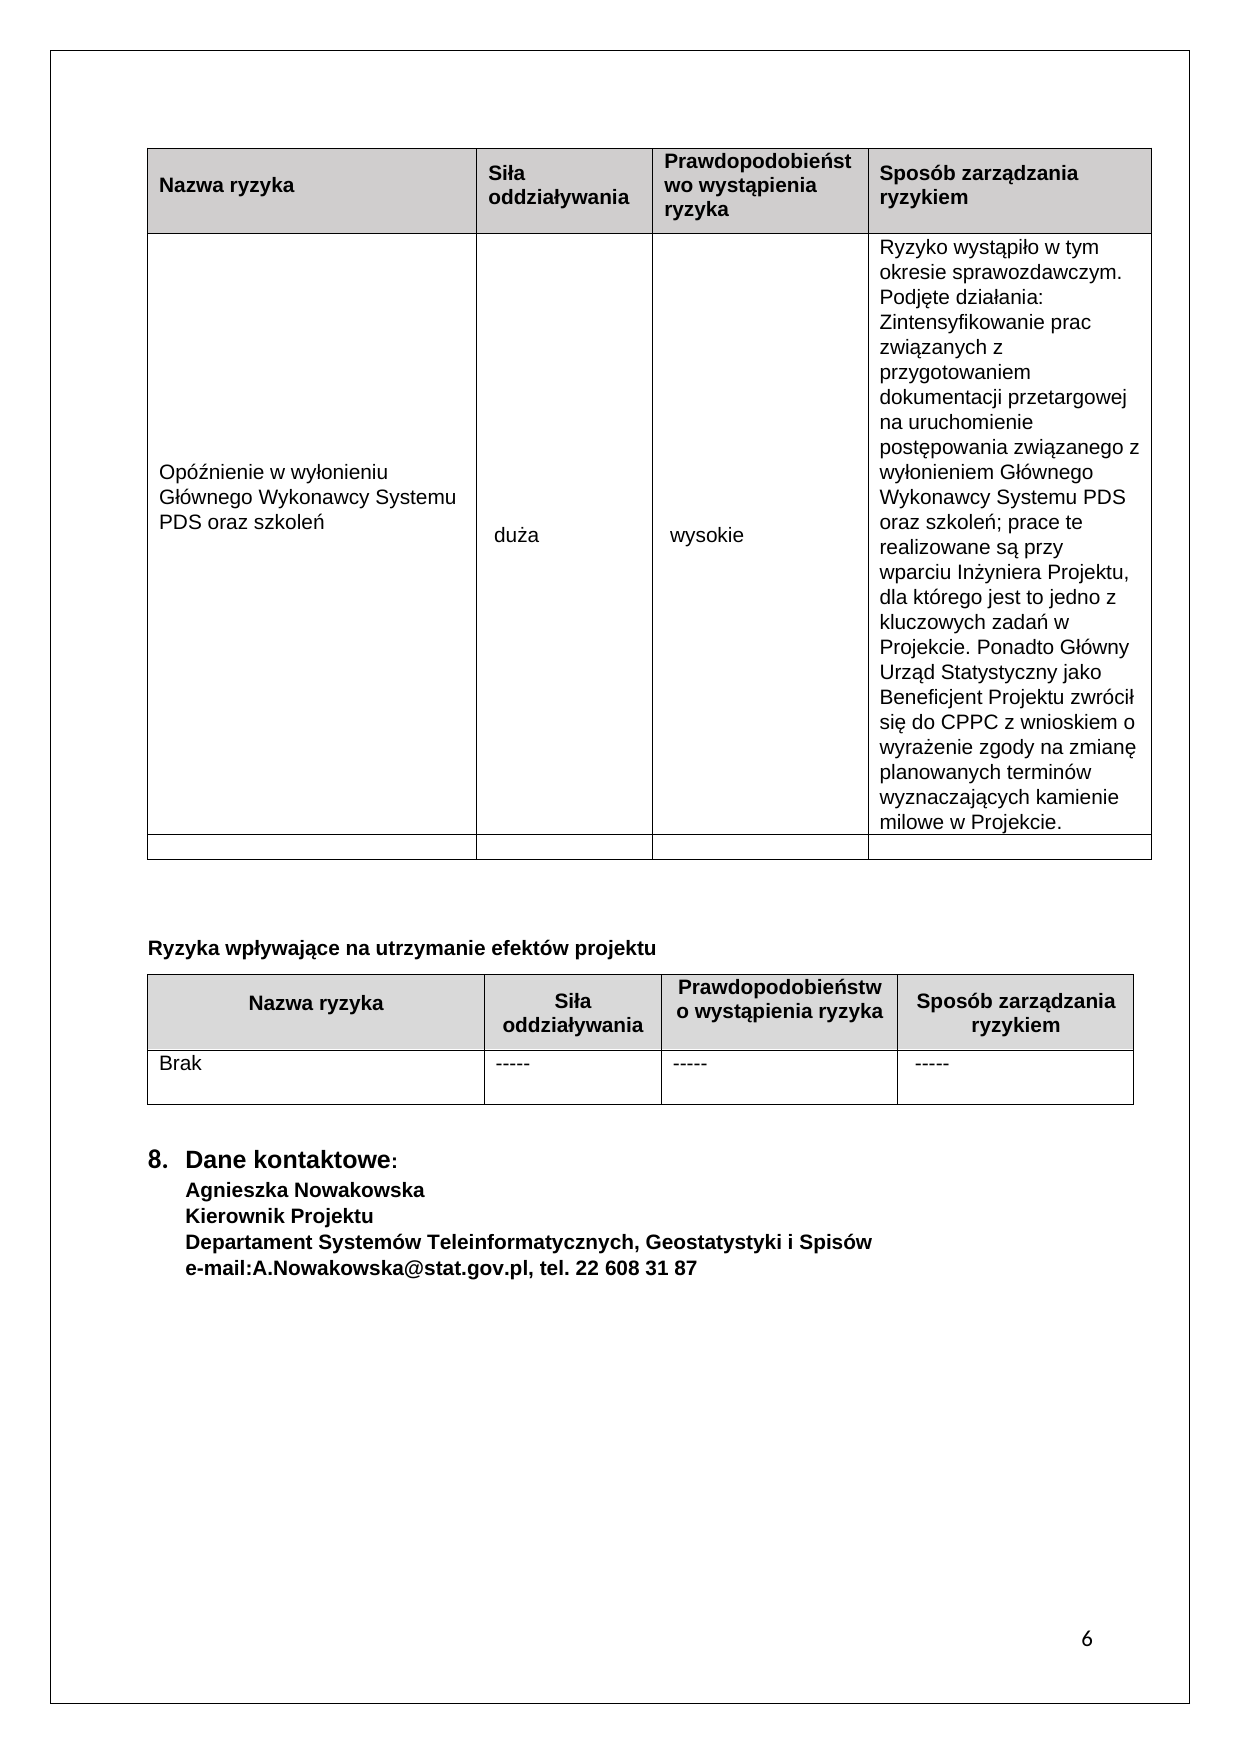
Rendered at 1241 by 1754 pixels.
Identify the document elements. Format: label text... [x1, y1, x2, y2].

table_cell Ryzyko wystąpiło w tym okresie sprawozdawczym. Podjęte działania: Zintensyfikowanie prac związanych z przygotowaniem dokumentacji przetargowej na uruchomienie postępowania związanego z wyłonieniem Głównego Wykonawcy Systemu PDS oraz szkoleń; prace te realizowane są przy wparciu Inżyniera Projektu, dla którego jest to jedno z kluczowych zadań w Projekcie. Ponadto Główny Urząd Statystyczny jako Beneficjent Projektu zwrócił się do CPPC z wnioskiem o wyrażenie zgody na zmianę planowanych terminów wyznaczających kamienie milowe w Projekcie. [869, 234, 1151, 834]
list Agnieszka Nowakowska [185, 1178, 1093, 1202]
list Dane kontaktowe: [148, 1142, 1093, 1175]
table_header Siła oddziaływania [477, 149, 652, 233]
table_cell ----- [662, 1051, 897, 1104]
table_cell ----- [485, 1051, 661, 1104]
table_header Sposób zarządzania ryzykiem [869, 149, 1151, 233]
list e-mail:A.Nowakowska@stat.gov.pl, tel. 22 608 31 87 [185, 1255, 1093, 1279]
table_header Siła oddziaływania [485, 975, 661, 1049]
table_header Nazwa ryzyka [148, 149, 476, 233]
table_header Prawdopodobieństwo wystąpienia ryzyka [653, 149, 868, 233]
table_cell duża [477, 234, 652, 834]
table_cell [148, 835, 476, 859]
table_cell wysokie [653, 234, 868, 834]
list Departament Systemów Teleinformatycznych, Geostatystyki i Spisów [185, 1229, 1093, 1253]
table_cell [653, 835, 868, 859]
table_header Prawdopodobieństwo wystąpienia ryzyka [662, 975, 897, 1049]
table_cell ----- [898, 1051, 1133, 1104]
table_header Nazwa ryzyka [148, 975, 484, 1049]
table_header Sposób zarządzania ryzykiem [898, 975, 1133, 1049]
table_cell [477, 835, 652, 859]
list Kierownik Projektu [185, 1204, 1093, 1228]
table_cell Brak [148, 1051, 484, 1104]
table_cell Opóźnienie w wyłonieniu Głównego Wykonawcy Systemu PDS oraz szkoleń [148, 234, 476, 834]
text Ryzyka wpływające na utrzymanie efektów projektu [148, 936, 1093, 960]
table_cell [869, 835, 1151, 859]
